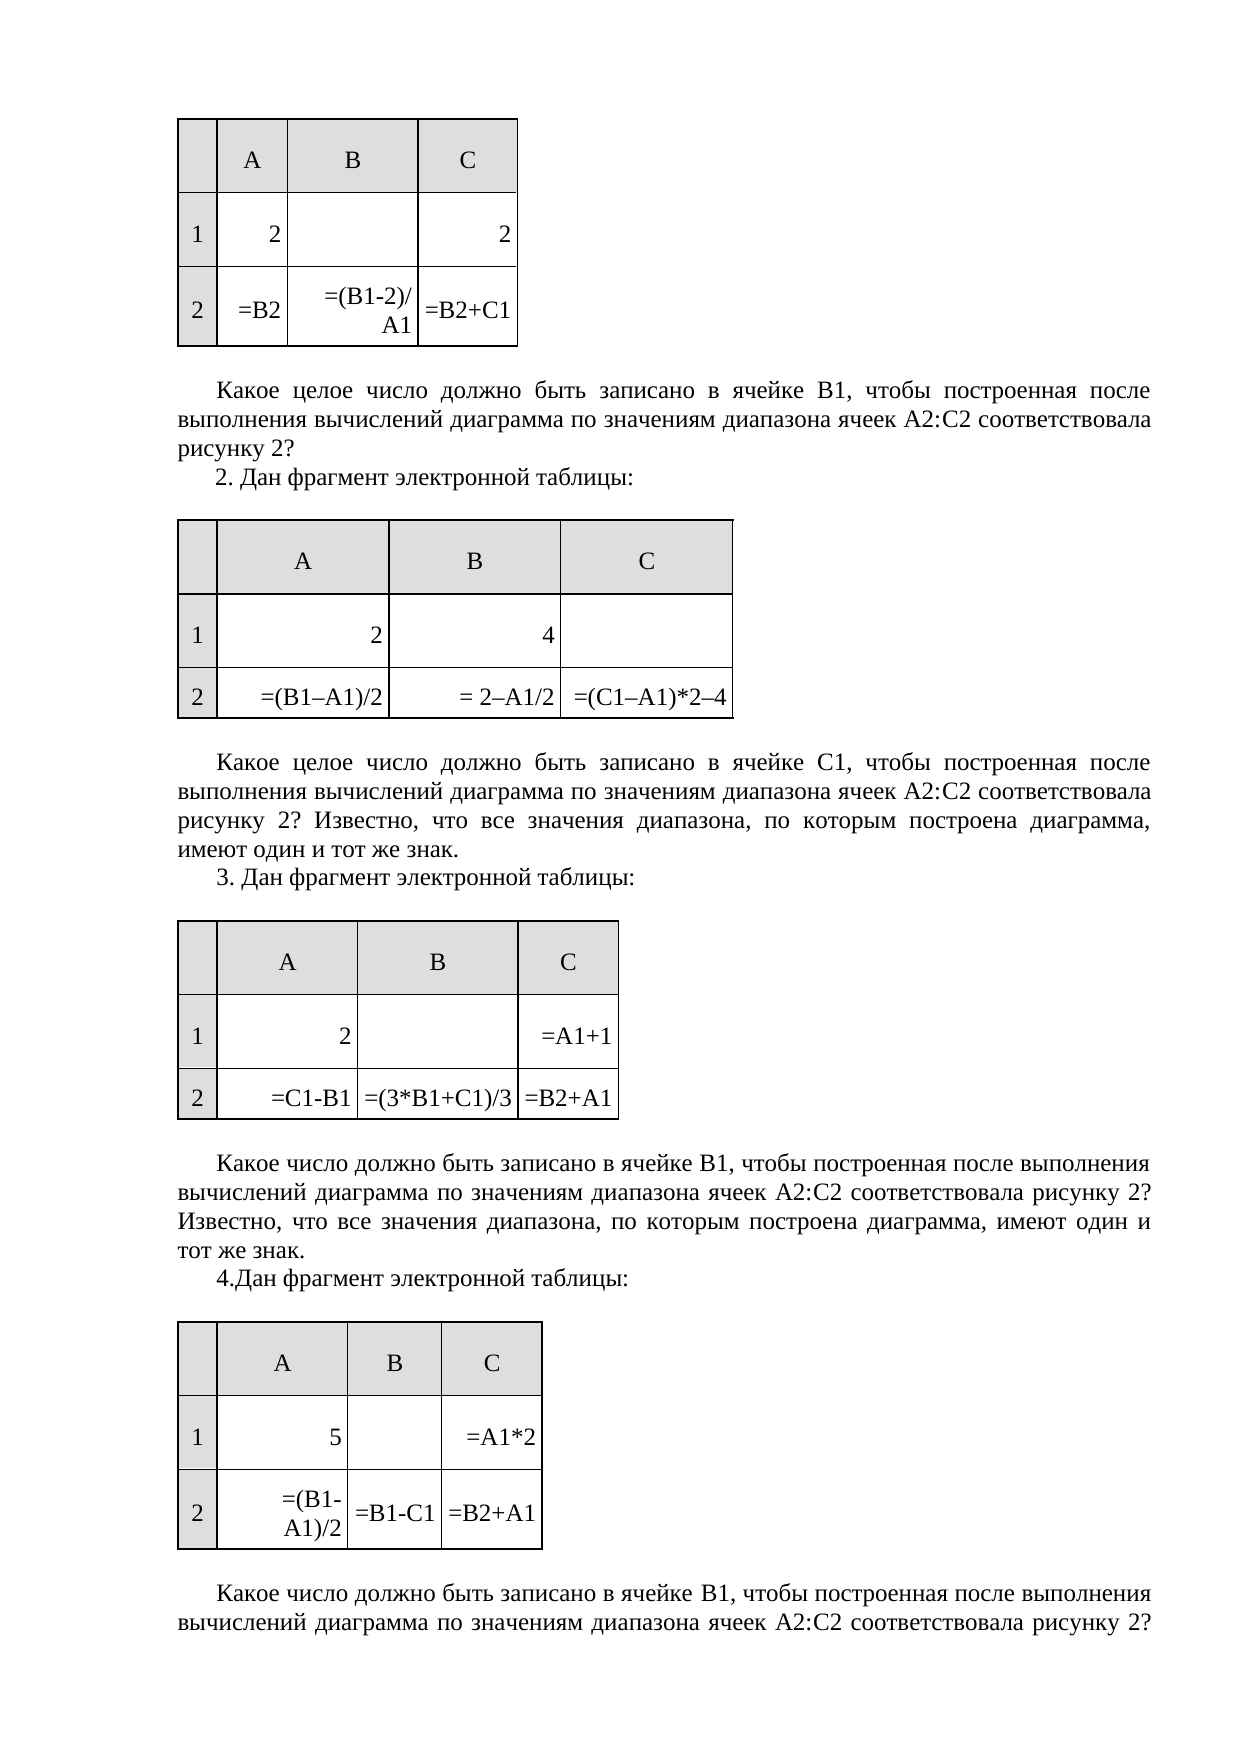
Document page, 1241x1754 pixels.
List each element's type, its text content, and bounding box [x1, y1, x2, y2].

table_cell =(B1-A1)/2 [218, 1470, 347, 1548]
table_cell =B1-C1 [348, 1470, 441, 1548]
table_header A [218, 1323, 347, 1395]
table_header [179, 120, 216, 192]
table_cell [348, 1396, 441, 1468]
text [177, 1578, 1152, 1636]
table_header A [218, 922, 357, 994]
table_header C [419, 120, 517, 192]
table_cell 4 [390, 595, 560, 667]
table_cell 2 [179, 668, 216, 717]
table_cell =(B1-2)/A1 [288, 267, 417, 345]
table_cell 2 [218, 193, 287, 266]
text Какое число должно быть записано в ячейке B1, чтобы построенная после выполнения вычислений диаграмма по значениям диапазона ячеек A2:C2 соответствовала рисунку 2? Известно, что все значения диапазона, по которым построена диаграмма, имеют один и тот же знак. [177, 1148, 1152, 1263]
table_cell 5 [218, 1396, 347, 1468]
table_header C [561, 521, 732, 593]
table_cell 1 [179, 1396, 216, 1468]
table_cell [358, 995, 517, 1067]
table_header B [288, 120, 417, 192]
table_cell 2 [218, 995, 357, 1067]
table_cell 2 [218, 595, 388, 667]
text Какое целое число должно быть записано в ячейке C1, чтобы построенная после выполнения вычислений диаграмма по значениям диапазона ячеек A2:C2 соответствовала рисунку 2? Известно, что все значения диапазона, по которым построена диаграмма, имеют один и тот же знак. [177, 747, 1152, 862]
table_header B [390, 521, 560, 593]
table_cell =A1*2 [442, 1396, 541, 1468]
table_cell [288, 193, 417, 266]
table_cell = 2–A1/2 [390, 668, 560, 717]
table_header [179, 922, 216, 994]
table_cell =B2 [218, 267, 287, 345]
table_header A [218, 521, 388, 593]
table_cell =A1+1 [519, 995, 618, 1067]
table_header B [348, 1323, 441, 1395]
table_cell =B2+A1 [442, 1470, 541, 1548]
table_cell [561, 595, 732, 667]
text 2. Дан фрагмент электронной таблицы: [215, 462, 1152, 490]
table_cell 1 [179, 995, 216, 1067]
table_cell 2 [179, 1069, 216, 1118]
table_cell =(3*B1+C1)/3 [358, 1069, 517, 1118]
table_header [179, 521, 216, 593]
table_header C [442, 1323, 541, 1395]
text Какое целое число должно быть записано в ячейке B1, чтобы построенная после выполнения вычислений диаграмма по значениям диапазона ячеек А2:C2 соответствовала рисунку 2? [177, 375, 1152, 462]
table_header C [519, 922, 618, 994]
table_cell 2 [179, 267, 216, 345]
table_cell 1 [179, 595, 216, 667]
table_cell 2 [419, 192, 517, 266]
table_header [179, 1323, 216, 1395]
table_cell 1 [179, 193, 216, 266]
table_cell =C1-B1 [218, 1069, 357, 1118]
table_cell 2 [179, 1470, 216, 1548]
table_cell =B2+A1 [519, 1069, 618, 1118]
table_header A [218, 120, 287, 192]
table_cell =B2+C1 [419, 266, 517, 345]
text 3. Дан фрагмент электронной таблицы: [177, 862, 1152, 891]
table_cell =(B1–A1)/2 [218, 668, 388, 717]
text 4.Дан фрагмент электронной таблицы: [177, 1263, 1152, 1292]
table_header B [358, 922, 517, 994]
table_cell =(C1–A1)*2–4 [561, 668, 732, 717]
